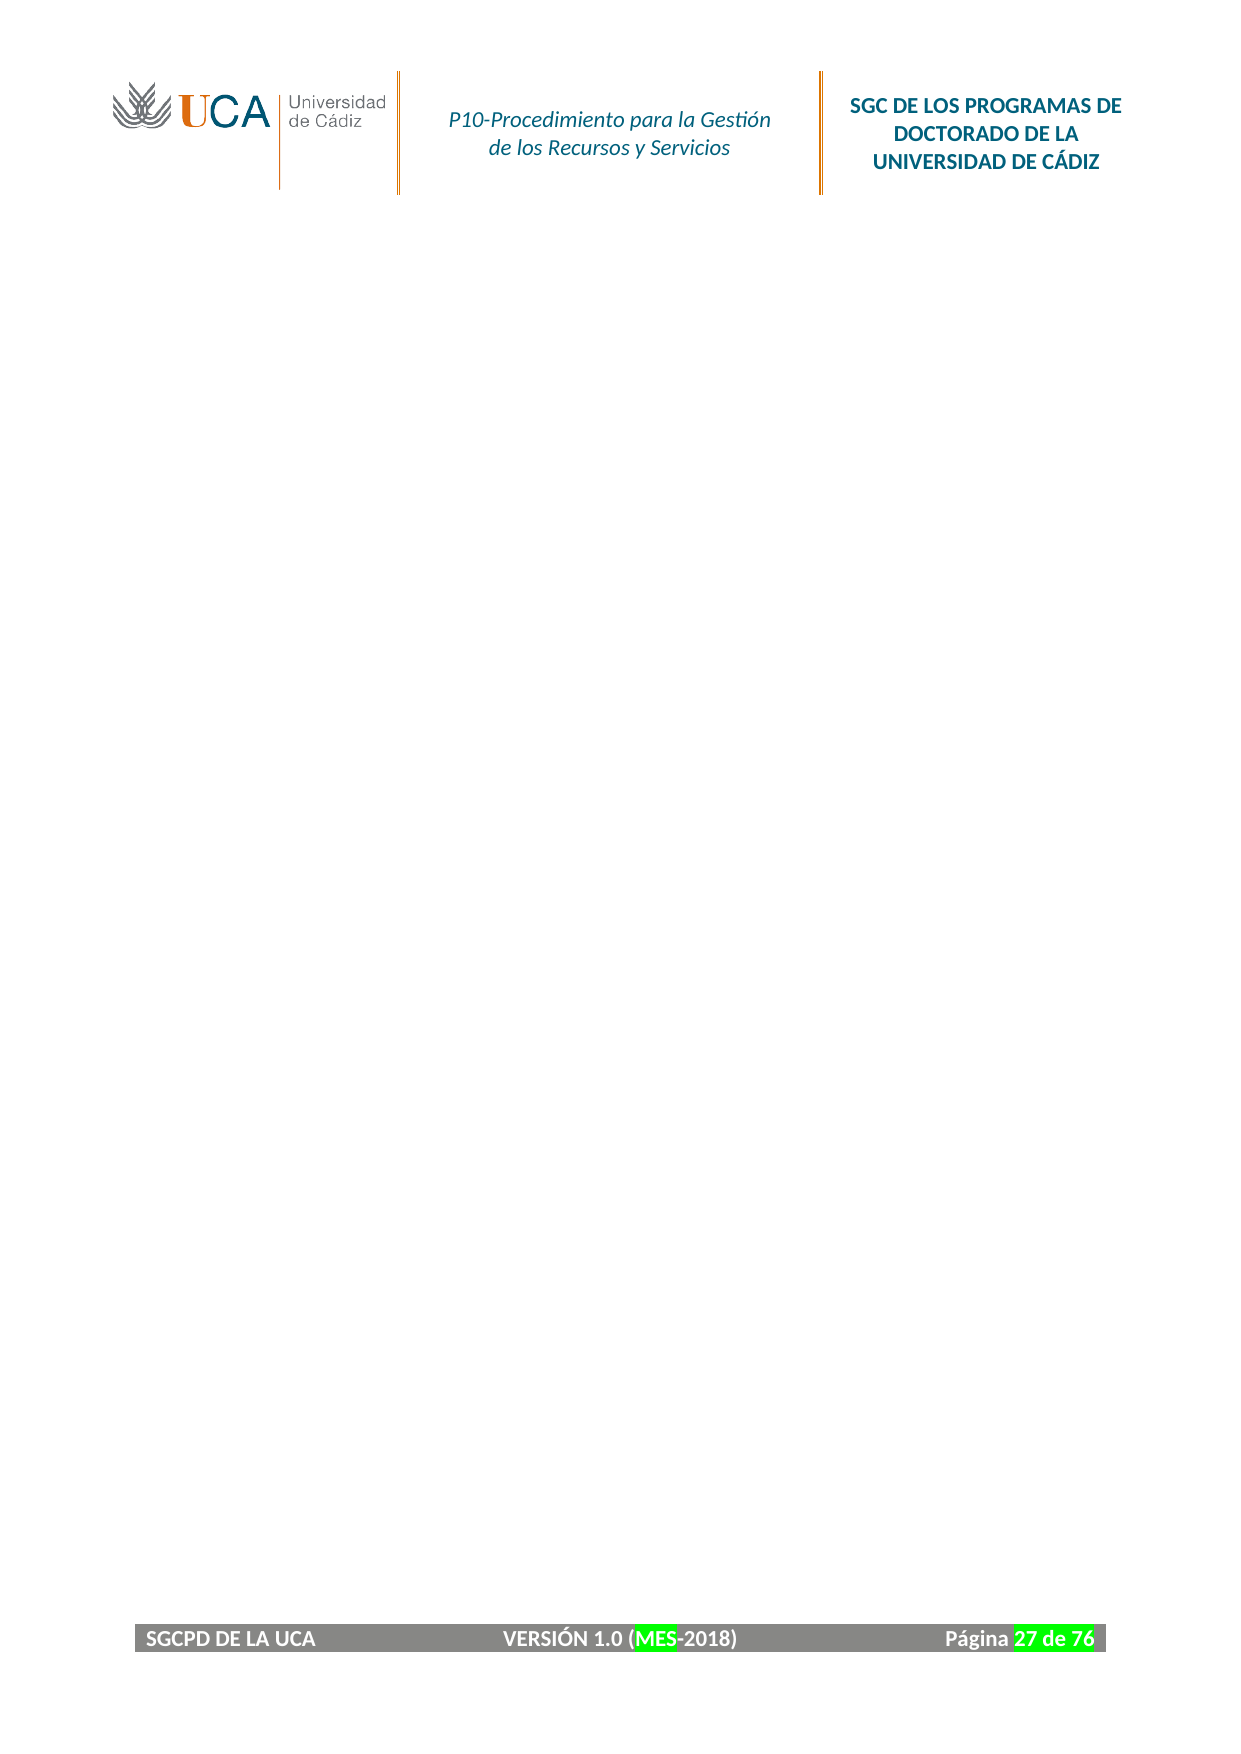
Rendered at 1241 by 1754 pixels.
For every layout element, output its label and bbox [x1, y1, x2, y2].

picture [110, 77, 391, 195]
